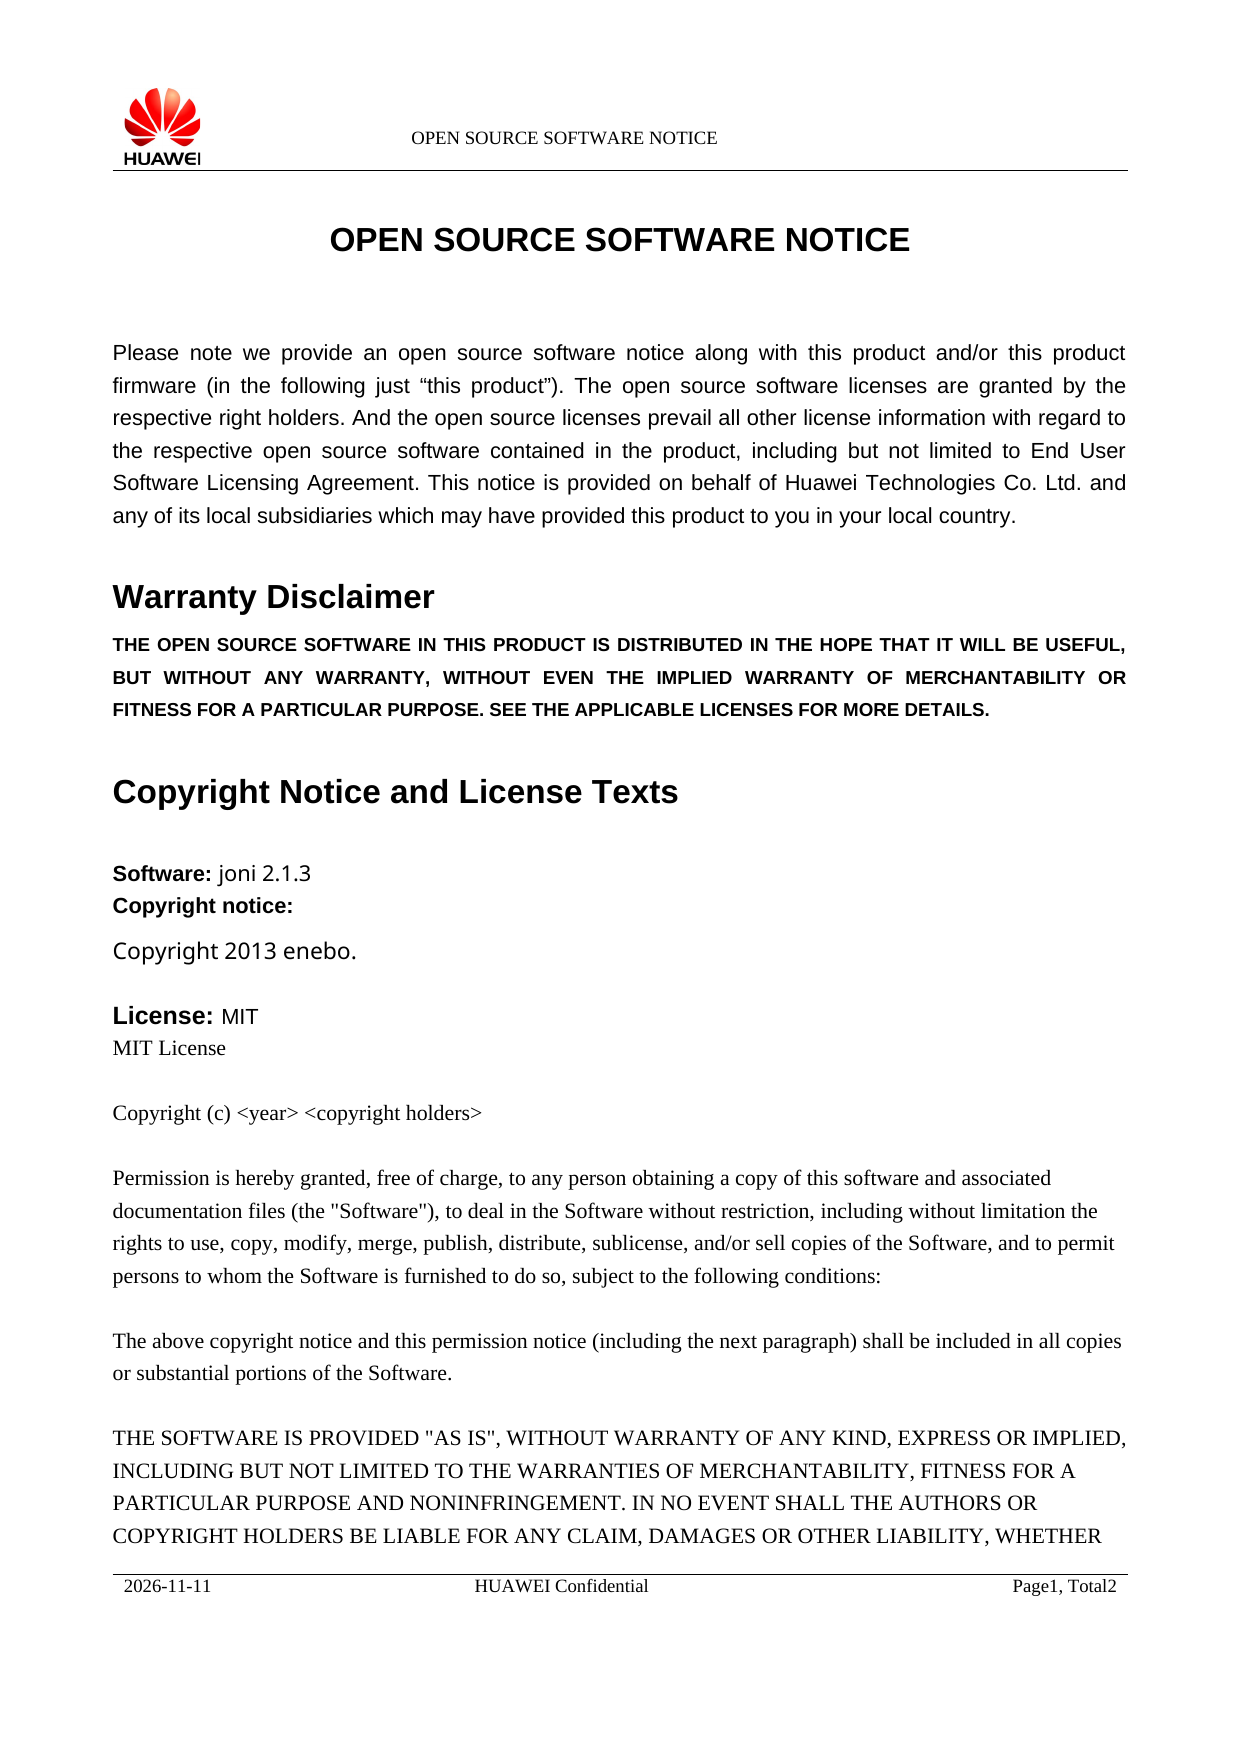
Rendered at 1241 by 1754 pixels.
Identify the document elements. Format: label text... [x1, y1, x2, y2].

text Warranty Disclaimer [112, 564, 1128, 629]
picture [124, 88, 201, 165]
text Copyright notice: [112, 889, 1128, 921]
text The open source software in this product is distributed in the hope that it will be useful, but WITHOUT ANY WARRANTY, without even the implied warranty of MERCHANTABILITY or FITNESS FOR A PARTICULAR PURPOSE. See the applicable licenses for more details. [112, 629, 1128, 726]
text License: MIT [112, 999, 1128, 1031]
text Copyright 2013 enebo. [112, 934, 1128, 999]
text Please note we provide an open source software notice along with this product and/or this product firmware (in the following just “this product”). The open source software licenses are granted by the respective right holders. And the open source licenses prevail all other license information with regard to the respective open source software contained in the product, including but not limited to End User Software Licensing Agreement. This notice is provided on behalf of Huawei Technologies Co. Ltd. and any of its local subsidiaries which may have provided this product to you in your local country. [112, 336, 1128, 531]
text Copyright Notice and License Texts [112, 759, 1128, 824]
title Software: joni 2.1.3 [112, 856, 1128, 889]
text OPEN SOURCE SOFTWARE NOTICE [112, 206, 1128, 271]
